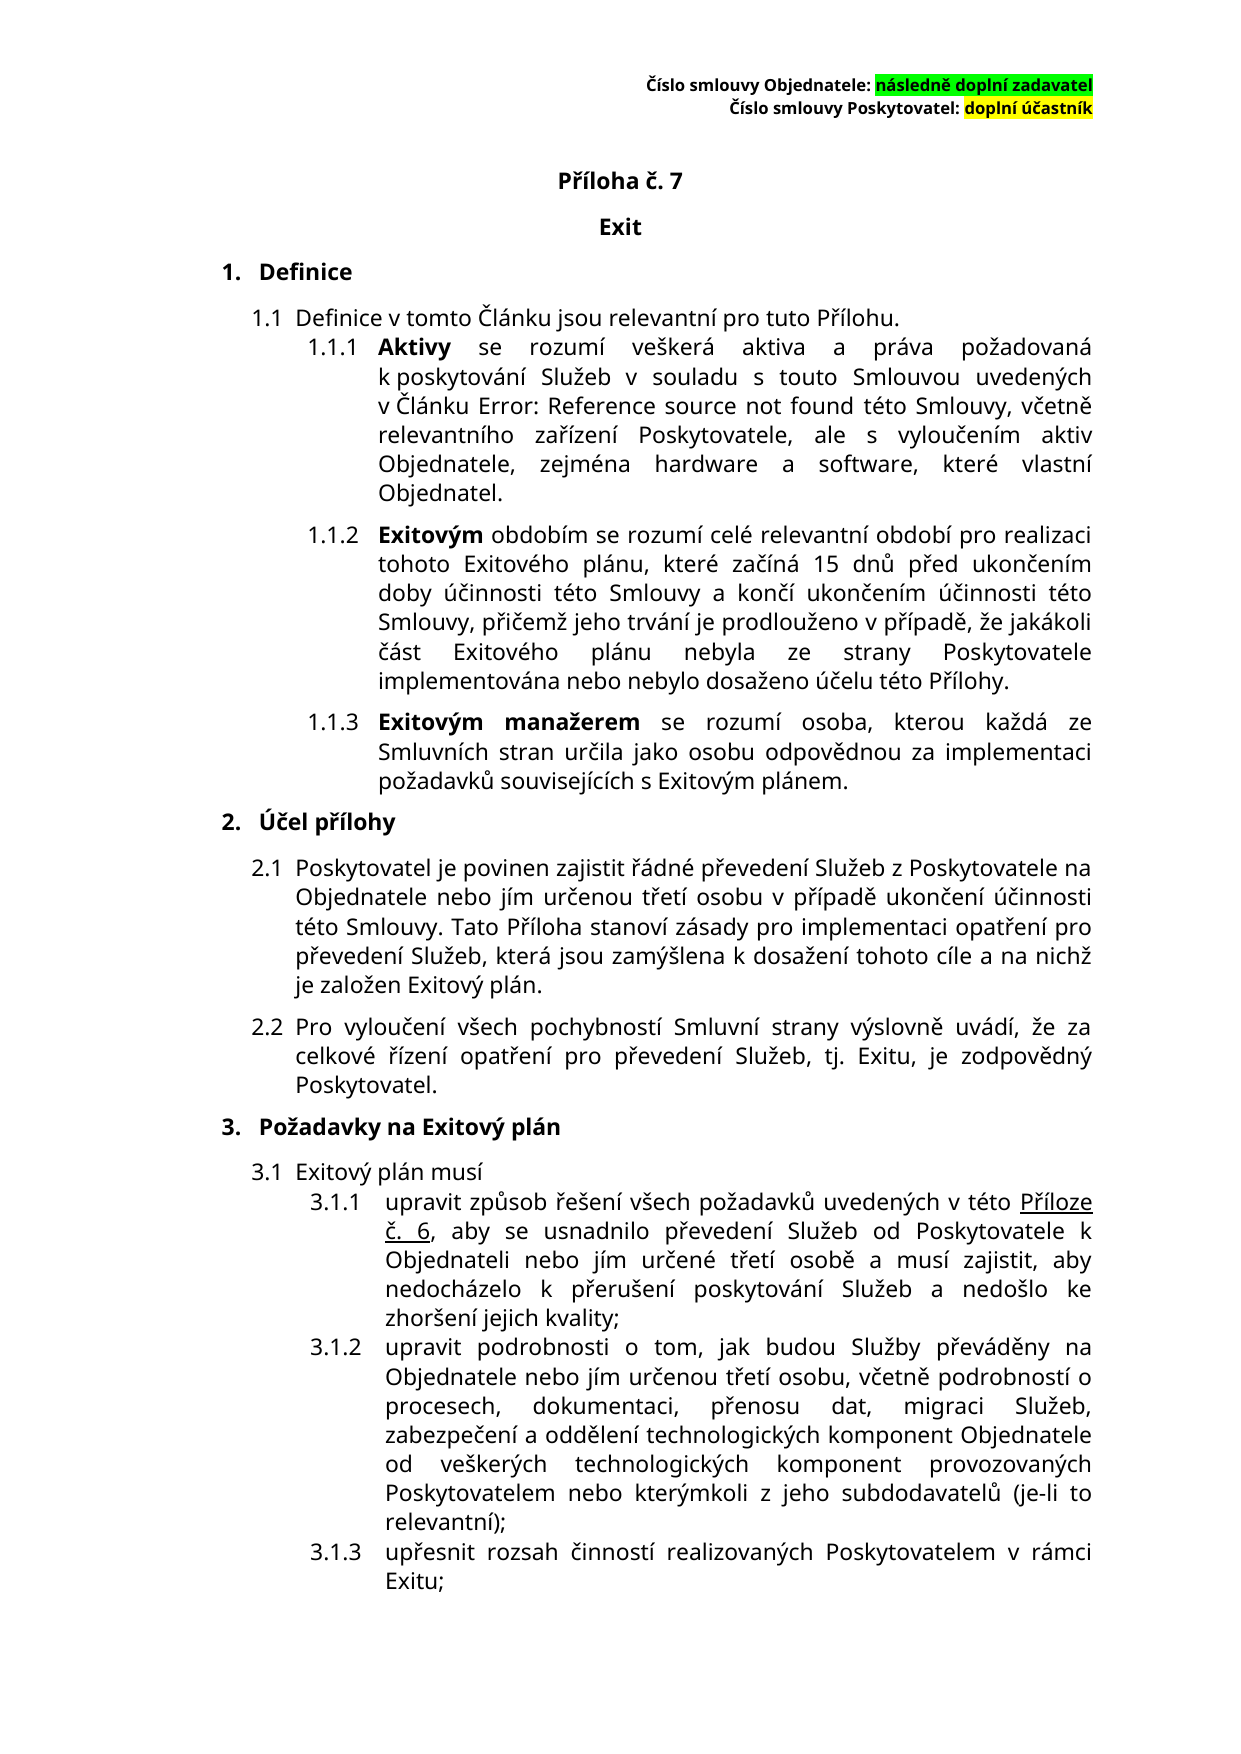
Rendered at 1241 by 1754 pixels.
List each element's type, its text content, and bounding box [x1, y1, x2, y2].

list Definice v tomto Článku jsou relevantní pro tuto Přílohu. [251, 303, 1093, 332]
list Exitovým manažerem se rozumí osoba, kterou každá ze Smluvních stran určila jako osobu odpovědnou za implementaci požadavků souvisejících s Exitovým plánem. [307, 707, 1093, 795]
text Příloha č. 7 [148, 166, 1093, 195]
text Exit [148, 212, 1093, 241]
list upravit způsob řešení všech požadavků uvedených v této Příloze č. 6, aby se usnadnilo převedení Služeb od Poskytovatele k Objednateli nebo jím určené třetí osobě a musí zajistit, aby nedocházelo k přerušení poskytování Služeb a nedošlo ke zhoršení jejich kvality; [310, 1187, 1093, 1332]
list upravit podrobnosti o tom, jak budou Služby převáděny na Objednatele nebo jím určenou třetí osobu, včetně podrobností o procesech, dokumentaci, přenosu dat, migraci Služeb, zabezpečení a oddělení technologických komponent Objednatele od veškerých technologických komponent provozovaných Poskytovatelem nebo kterýmkoli z jeho subdodavatelů (je-li to relevantní); [310, 1332, 1093, 1537]
list Účel přílohy [221, 807, 1093, 837]
list Požadavky na Exitový plán [221, 1112, 1093, 1141]
list upřesnit rozsah činností realizovaných Poskytovatelem v rámci Exitu; [310, 1537, 1093, 1595]
list Definice [221, 257, 1093, 287]
list Exitový plán musí [251, 1157, 1093, 1187]
list Exitovým obdobím se rozumí celé relevantní období pro realizaci tohoto Exitového plánu, které začíná 15 dnů před ukončením doby účinnosti této Smlouvy a končí ukončením účinnosti této Smlouvy, přičemž jeho trvání je prodlouženo v případě, že jakákoli část Exitového plánu nebyla ze strany Poskytovatele implementována nebo nebylo dosaženo účelu této Přílohy. [307, 520, 1093, 695]
list Pro vyloučení všech pochybností Smluvní strany výslovně uvádí, že za celkové řízení opatření pro převedení Služeb, tj. Exitu, je zodpovědný Poskytovatel. [251, 1012, 1093, 1099]
list Poskytovatel je povinen zajistit řádné převedení Služeb z Poskytovatele na Objednatele nebo jím určenou třetí osobu v případě ukončení účinnosti této Smlouvy. Tato Příloha stanoví zásady pro implementaci opatření pro převedení Služeb, která jsou zamýšlena k dosažení tohoto cíle a na nichž je založen Exitový plán. [251, 853, 1093, 999]
